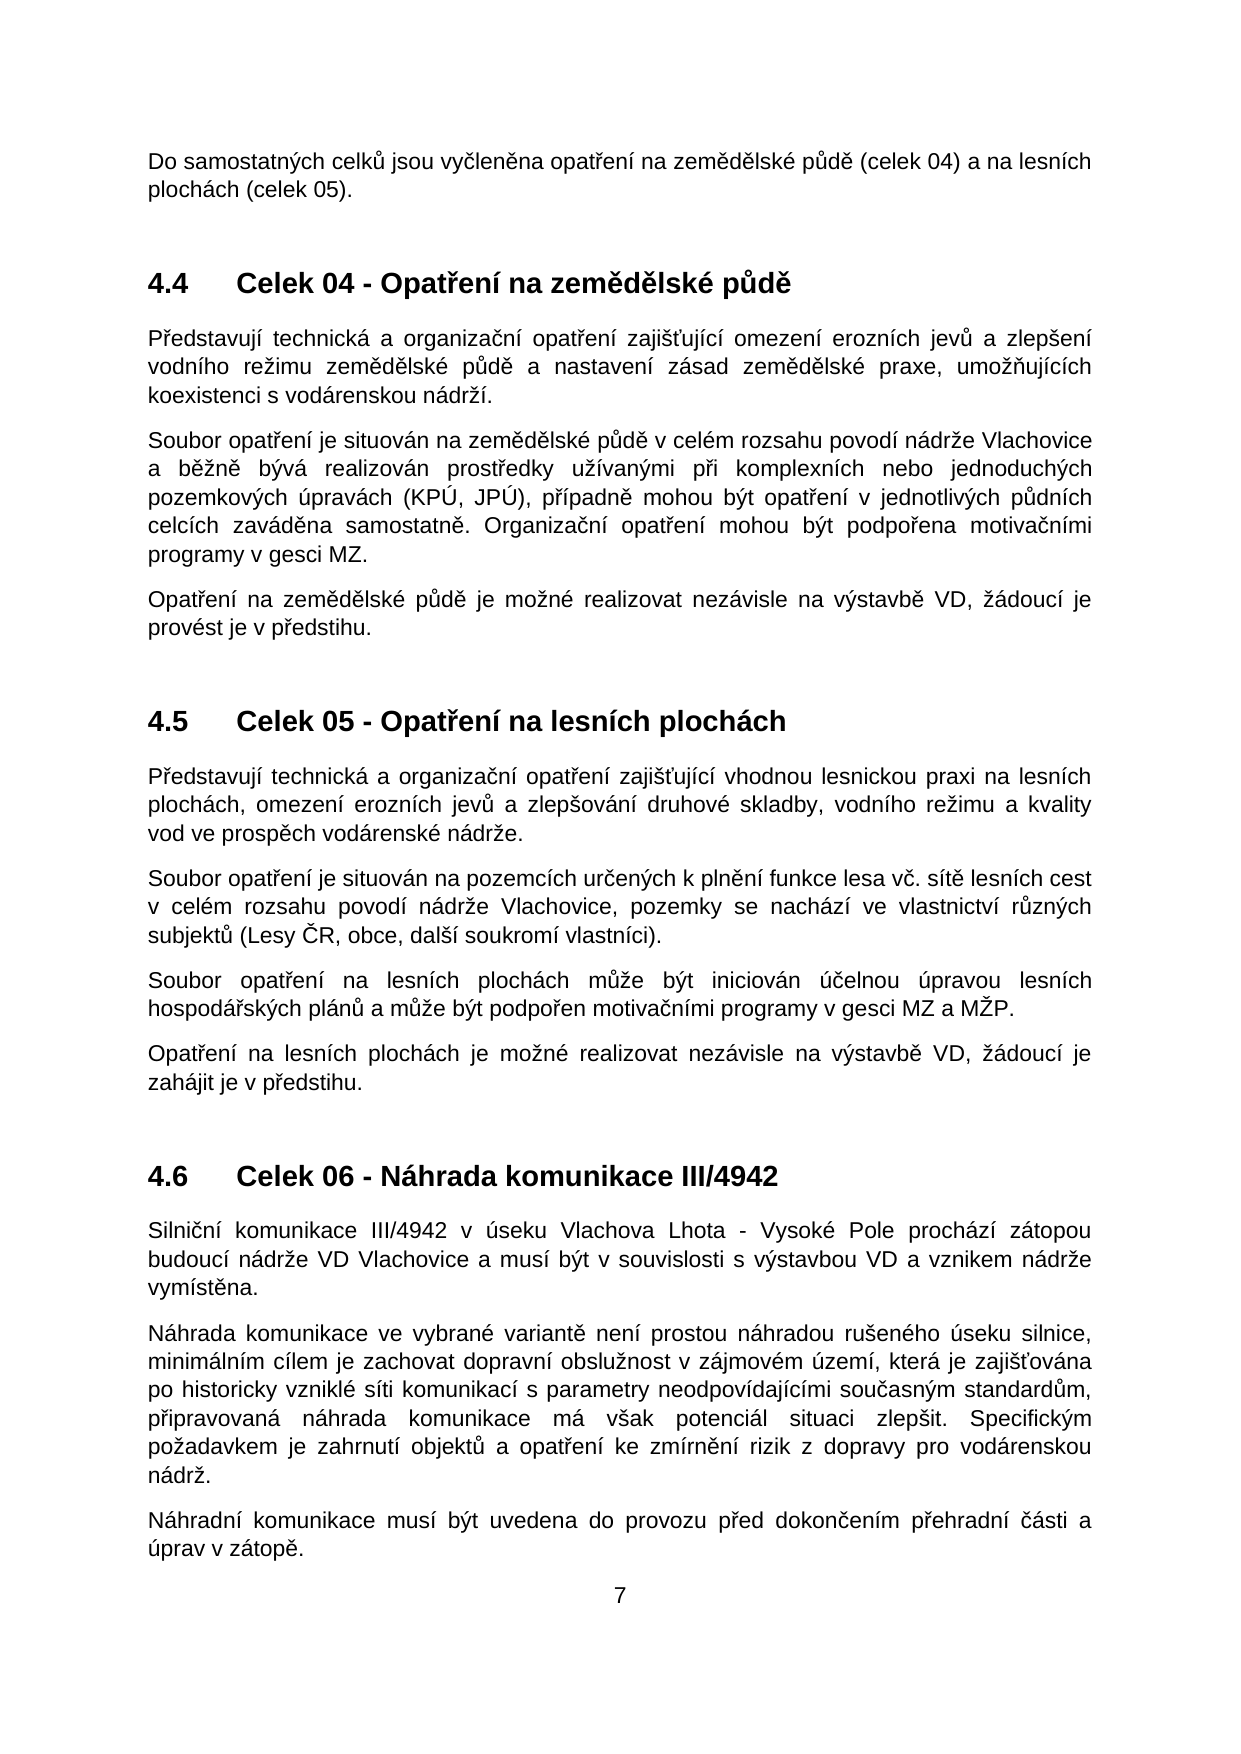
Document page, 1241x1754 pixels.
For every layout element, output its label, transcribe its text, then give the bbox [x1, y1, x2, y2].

text Soubor opatření na lesních plochách může být iniciován účelnou úpravou lesních hospodářských plánů a může být podpořen motivačními programy v gesci MZ a MŽP. [148, 967, 1093, 1022]
text Silniční komunikace III/4942 v úseku Vlachova Lhota - Vysoké Pole prochází zátopou budoucí nádrže VD Vlachovice a musí být v souvislosti s výstavbou VD a vznikem nádrže vymístěna. [148, 1217, 1093, 1301]
text Do samostatných celků jsou vyčleněna opatření na zemědělské půdě (celek 04) a na lesních plochách (celek 05). [148, 148, 1093, 202]
subtitle Celek 04 - Opatření na zemědělské půdě [148, 266, 1093, 300]
subtitle Celek 05 - Opatření na lesních plochách [148, 704, 1093, 738]
subtitle Celek 06 - Náhrada komunikace III/4942 [148, 1159, 1093, 1192]
text Soubor opatření je situován na zemědělské půdě v celém rozsahu povodí nádrže Vlachovice a běžně bývá realizován prostředky užívanými při komplexních nebo jednoduchých pozemkových úpravách (KPÚ, JPÚ), případně mohou být opatření v jednotlivých půdních celcích zaváděna samostatně. Organizační opatření mohou být podpořena motivačními programy v gesci MZ. [148, 427, 1093, 567]
text Opatření na lesních plochách je možné realizovat nezávisle na výstavbě VD, žádoucí je zahájit je v předstihu. [148, 1040, 1093, 1095]
text Náhradní komunikace musí být uvedena do provozu před dokončením přehradní části a úprav v zátopě. [148, 1507, 1093, 1562]
text Představují technická a organizační opatření zajišťující omezení erozních jevů a zlepšení vodního režimu zemědělské půdě a nastavení zásad zemědělské praxe, umožňujících koexistenci s vodárenskou nádrží. [148, 325, 1093, 408]
text Náhrada komunikace ve vybrané variantě není prostou náhradou rušeného úseku silnice, minimálním cílem je zachovat dopravní obslužnost v zájmovém území, která je zajišťována po historicky vzniklé síti komunikací s parametry neodpovídajícími současným standardům, připravovaná náhrada komunikace má však potenciál situaci zlepšit. Specifickým požadavkem je zahrnutí objektů a opatření ke zmírnění rizik z dopravy pro vodárenskou nádrž. [148, 1319, 1093, 1488]
text Představují technická a organizační opatření zajišťující vhodnou lesnickou praxi na lesních plochách, omezení erozních jevů a zlepšování druhové skladby, vodního režimu a kvality vod ve prospěch vodárenské nádrže. [148, 763, 1093, 846]
text Soubor opatření je situován na pozemcích určených k plnění funkce lesa vč. sítě lesních cest v celém rozsahu povodí nádrže Vlachovice, pozemky se nachází ve vlastnictví různých subjektů (Lesy ČR, obce, další soukromí vlastníci). [148, 865, 1093, 948]
text Opatření na zemědělské půdě je možné realizovat nezávisle na výstavbě VD, žádoucí je provést je v předstihu. [148, 586, 1093, 640]
